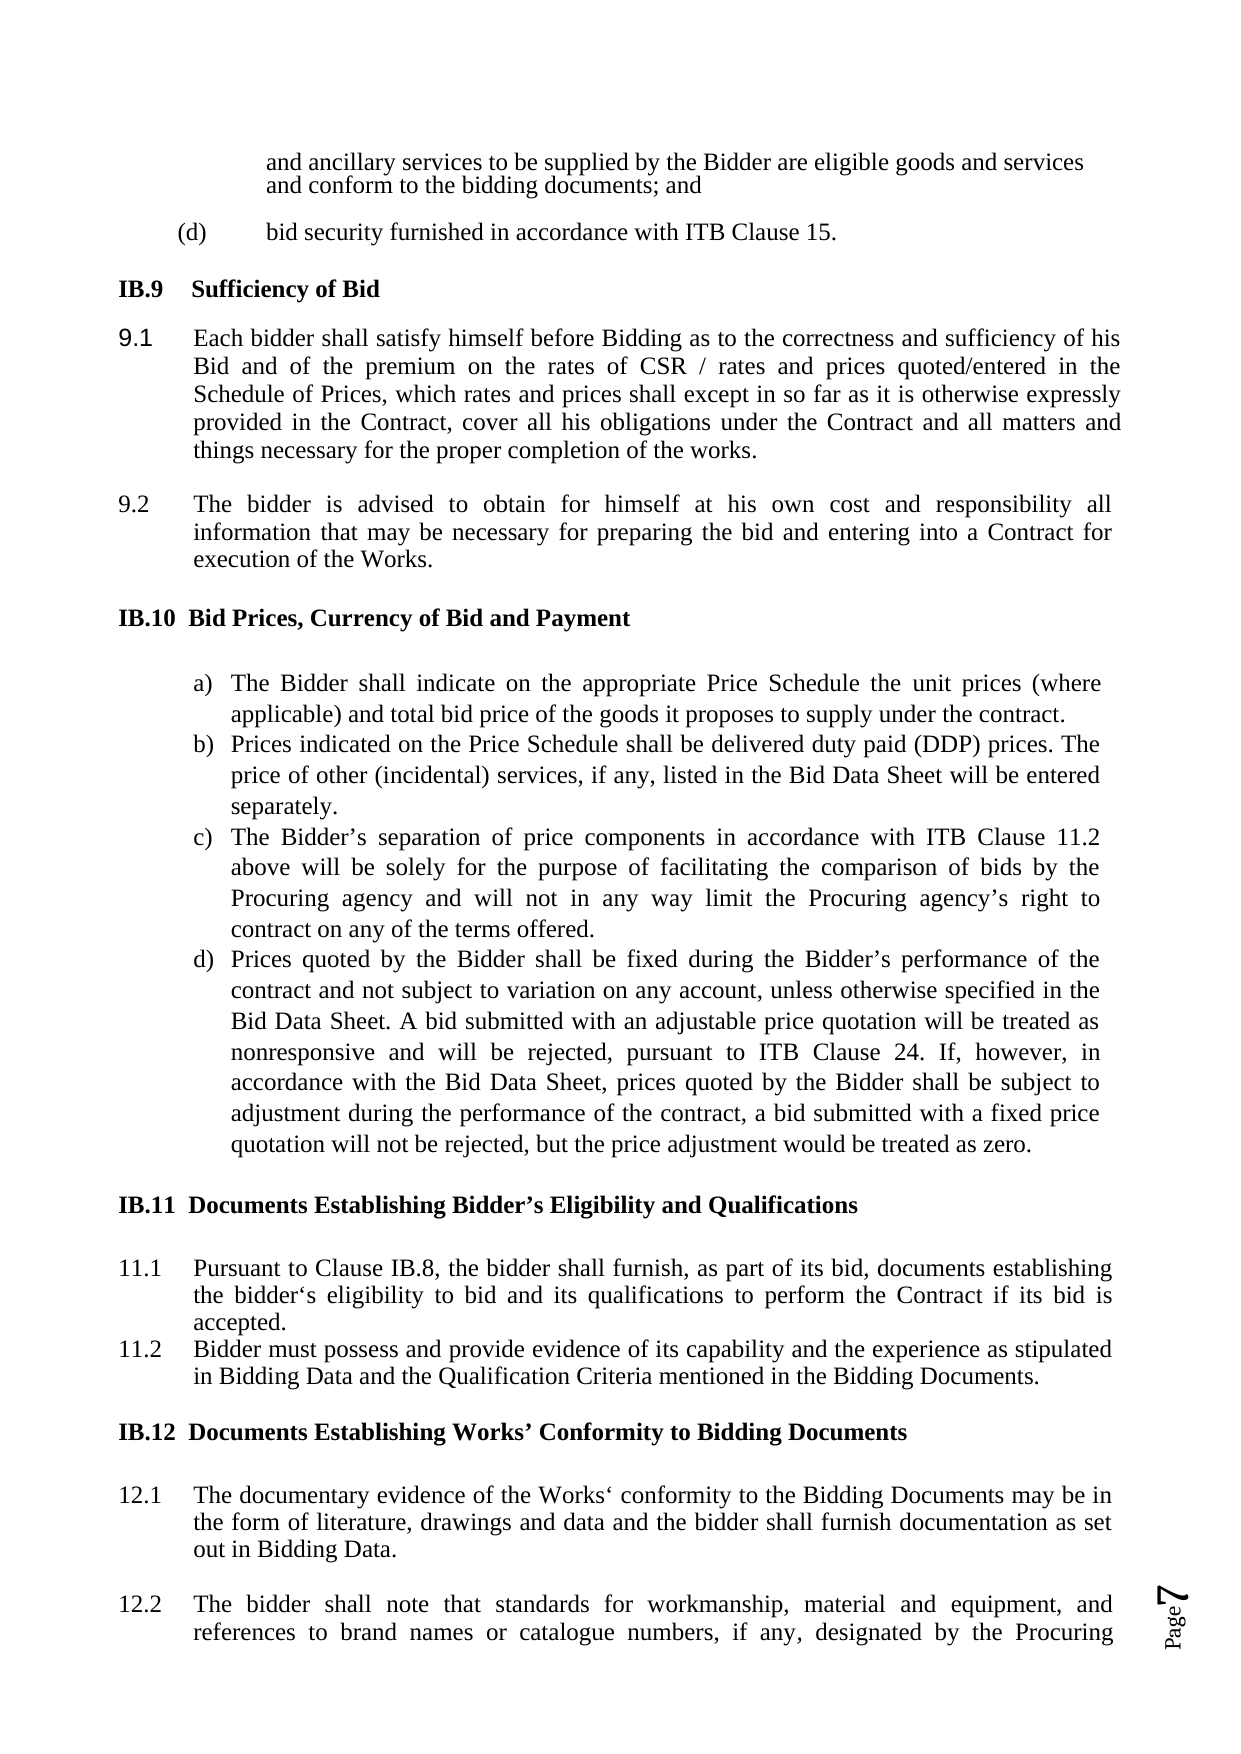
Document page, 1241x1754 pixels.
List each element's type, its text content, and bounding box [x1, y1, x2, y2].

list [177, 152, 1122, 198]
text IB.10 Bid Prices, Currency of Bid and Payment [118, 603, 1122, 632]
list Prices indicated on the Price Schedule shall be delivered duty paid (DDP) prices. The price of other (incidental) services, if any, listed in the Bid Data Sheet will be entered separately. [193, 729, 1101, 820]
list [118, 1590, 1114, 1646]
list Each bidder shall satisfy himself before Bidding as to the correctness and sufficiency of his Bid and of the premium on the rates of CSR / rates and prices quoted/entered in the Schedule of Prices, which rates and prices shall except in so far as it is otherwise expressly provided in the Contract, cover all his obligations under the Contract and all matters and things necessary for the proper completion of the works. [118, 324, 1122, 463]
list bid security furnished in accordance with ITB Clause 15. [177, 222, 1122, 245]
list Prices quoted by the Bidder shall be fixed during the Bidder’s performance of the contract and not subject to variation on any account, unless otherwise specified in the Bid Data Sheet. A bid submitted with an adjustable price quotation will be treated as nonresponsive and will be rejected, pursuant to ITB Clause 24. If, however, in accordance with the Bid Data Sheet, prices quoted by the Bidder shall be subject to adjustment during the performance of the contract, a bid submitted with a fixed price quotation will not be rejected, but the price adjustment would be treated as zero. [193, 944, 1101, 1158]
list The bidder is advised to obtain for himself at his own cost and responsibility all information that may be necessary for preparing the bid and entering into a Contract for execution of the Works. [118, 491, 1114, 572]
text IB.11 Documents Establishing Bidder’s Eligibility and Qualifications [118, 1190, 1122, 1219]
list Bidder must possess and provide evidence of its capability and the experience as stipulated in Bidding Data and the Qualification Criteria mentioned in the Bidding Documents. [118, 1336, 1114, 1390]
list The documentary evidence of the Works‘ conformity to the Bidding Documents may be in the form of literature, drawings and data and the bidder shall furnish documentation as set out in Bidding Data. [118, 1482, 1114, 1563]
text IB.12 Documents Establishing Works’ Conformity to Bidding Documents [118, 1417, 1122, 1446]
list The Bidder’s separation of price components in accordance with ITB Clause 11.2 above will be solely for the purpose of facilitating the comparison of bids by the Procuring agency and will not in any way limit the Procuring agency’s right to contract on any of the terms offered. [193, 822, 1101, 943]
text IB.9 Sufficiency of Bid [118, 274, 1122, 303]
list The Bidder shall indicate on the appropriate Price Schedule the unit prices (where applicable) and total bid price of the goods it proposes to supply under the contract. [193, 668, 1101, 727]
list Pursuant to Clause IB.8, the bidder shall furnish, as part of its bid, documents establishing the bidder‘s eligibility to bid and its qualifications to perform the Contract if its bid is accepted. [118, 1255, 1114, 1336]
